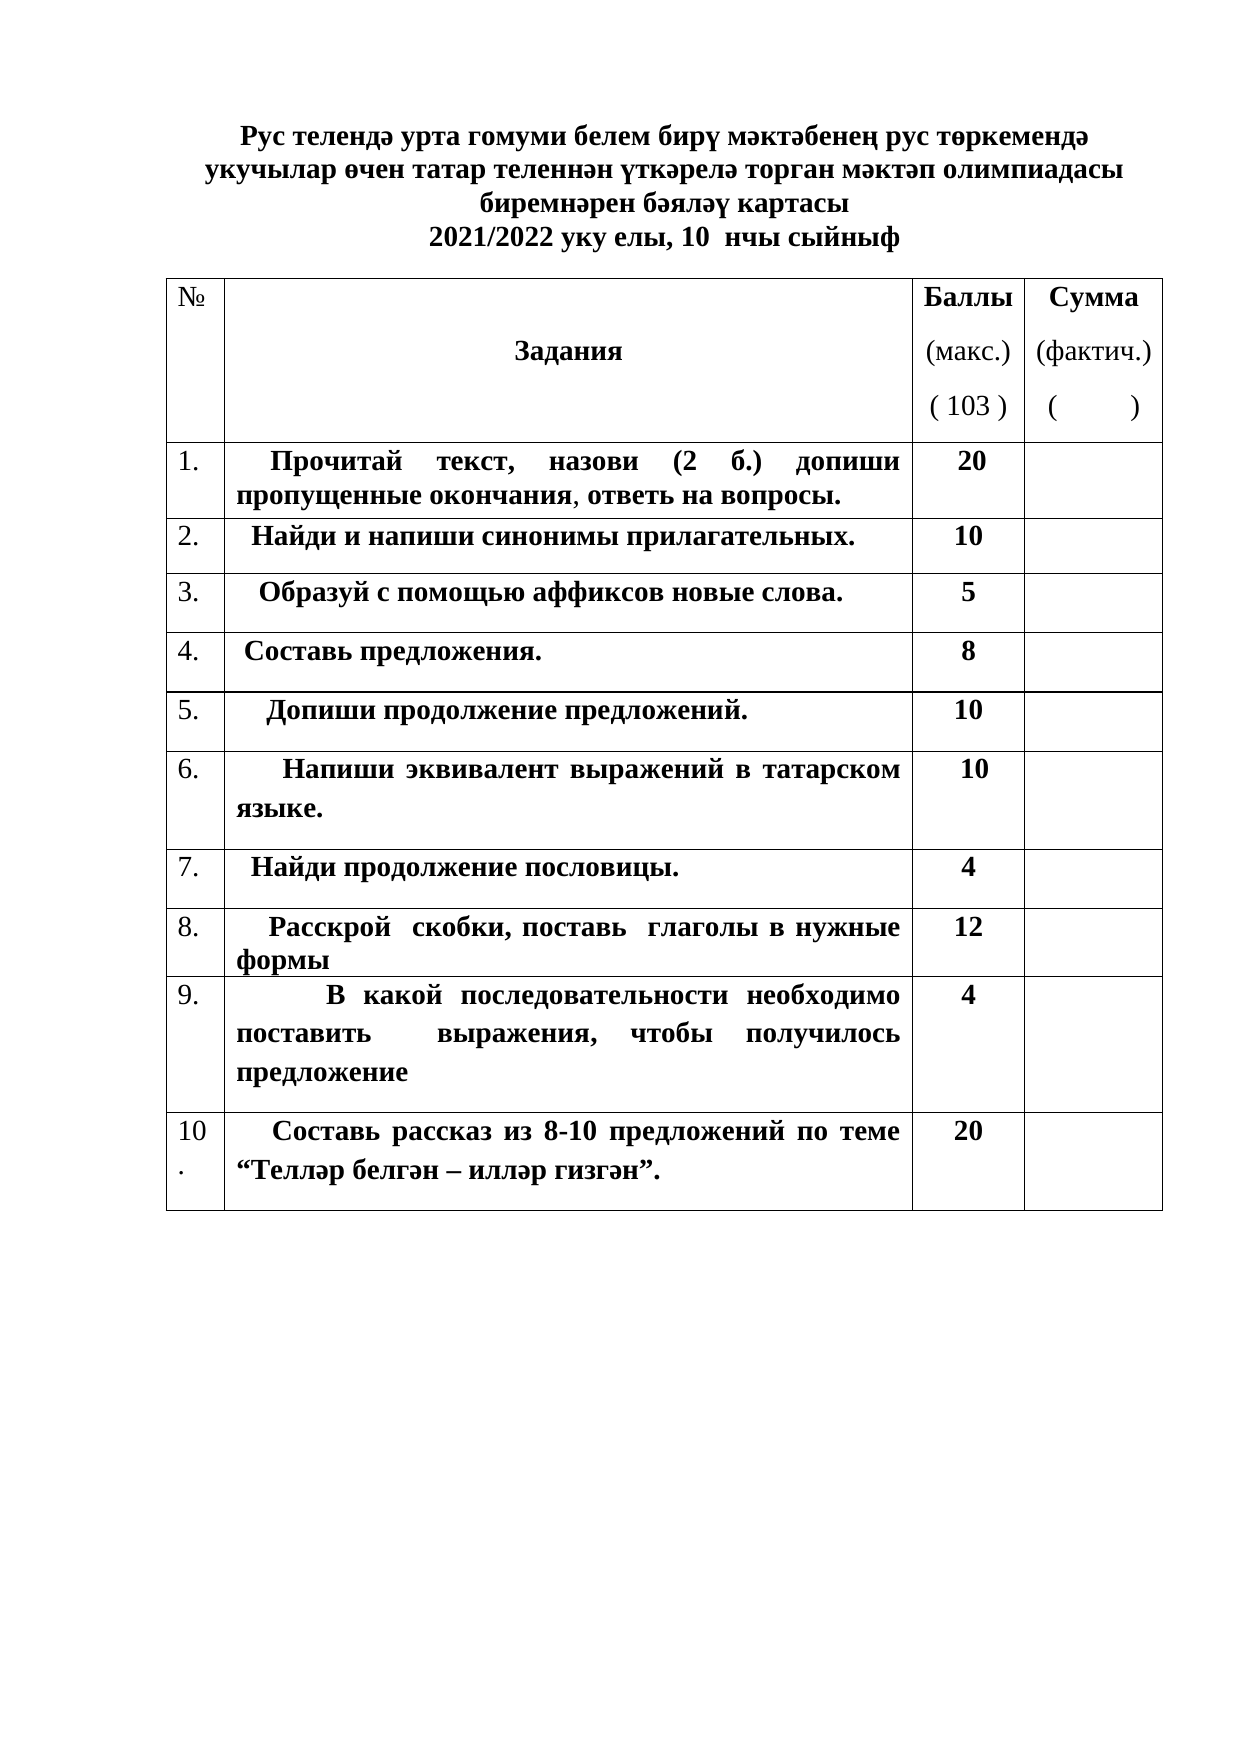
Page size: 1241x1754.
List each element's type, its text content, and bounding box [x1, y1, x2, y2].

table_cell Прочитай текст, назови (2 б.) допиши пропущенные окончания, ответь на вопросы. [225, 443, 912, 517]
table_cell Составь рассказ из 8-10 предложений по теме “Телләр белгән – илләр гизгән”. [225, 1113, 912, 1210]
table_cell Составь предложения. [225, 633, 912, 691]
table_header Баллы (макс.) ( 103 ) [913, 279, 1024, 442]
table_cell 10 [913, 519, 1024, 573]
text 2021/2022 уку елы, 10 нчы сыйныф [177, 219, 1152, 252]
table_cell 10 [913, 752, 1024, 848]
table_cell [1025, 909, 1162, 976]
table_cell В какой последовательности необходимо поставить выражения, чтобы получилось предложение [225, 977, 912, 1112]
table_cell [1025, 443, 1162, 517]
table_cell Напиши эквивалент выражений в татарском языке. [225, 752, 912, 848]
table_cell 2. [167, 519, 224, 573]
table_cell 20 [913, 1113, 1024, 1210]
table_cell 8 [913, 633, 1024, 691]
table_cell 5. [167, 693, 224, 751]
table_cell 4 [913, 977, 1024, 1112]
table_cell 5 [913, 574, 1024, 632]
table_cell 4. [167, 633, 224, 691]
table_header Сумма (фактич.) ( ) [1025, 279, 1162, 442]
table_cell [1025, 977, 1162, 1112]
table_cell 4 [913, 850, 1024, 908]
table_cell [1025, 752, 1162, 848]
table_cell 10. [167, 1113, 224, 1210]
table_cell Найди продолжение пословицы. [225, 850, 912, 908]
table_cell Найди и напиши синонимы прилагательных. [225, 519, 912, 573]
table_cell 12 [913, 909, 1024, 976]
table_cell Образуй с помощью аффиксов новые слова. [225, 574, 912, 632]
table_cell 7. [167, 850, 224, 908]
table_cell [1025, 1113, 1162, 1210]
text Рус телендә урта гомуми белем бирү мәктәбенең рус төркемендә укучылар өчен татар теленнән үткәрелә торган мәктәп олимпиадасы биремнәрен бәяләү картасы [177, 118, 1152, 219]
table_cell [1025, 519, 1162, 573]
table_header Задания [225, 279, 912, 442]
table_cell 8. [167, 909, 224, 976]
table_cell [1025, 574, 1162, 632]
table_cell [1025, 850, 1162, 908]
table_cell 6. [167, 752, 224, 848]
table_cell 3. [167, 574, 224, 632]
table_cell Допиши продолжение предложений. [225, 693, 912, 751]
table_cell Расскрой скобки, поставь глаголы в нужные формы [225, 909, 912, 976]
table_cell 9. [167, 977, 224, 1112]
table_cell 10 [913, 693, 1024, 751]
table_cell [1025, 693, 1162, 751]
table_cell 20 [913, 443, 1024, 517]
table_header № [167, 279, 224, 442]
table_cell 1. [167, 443, 224, 517]
table_cell [1025, 633, 1162, 691]
